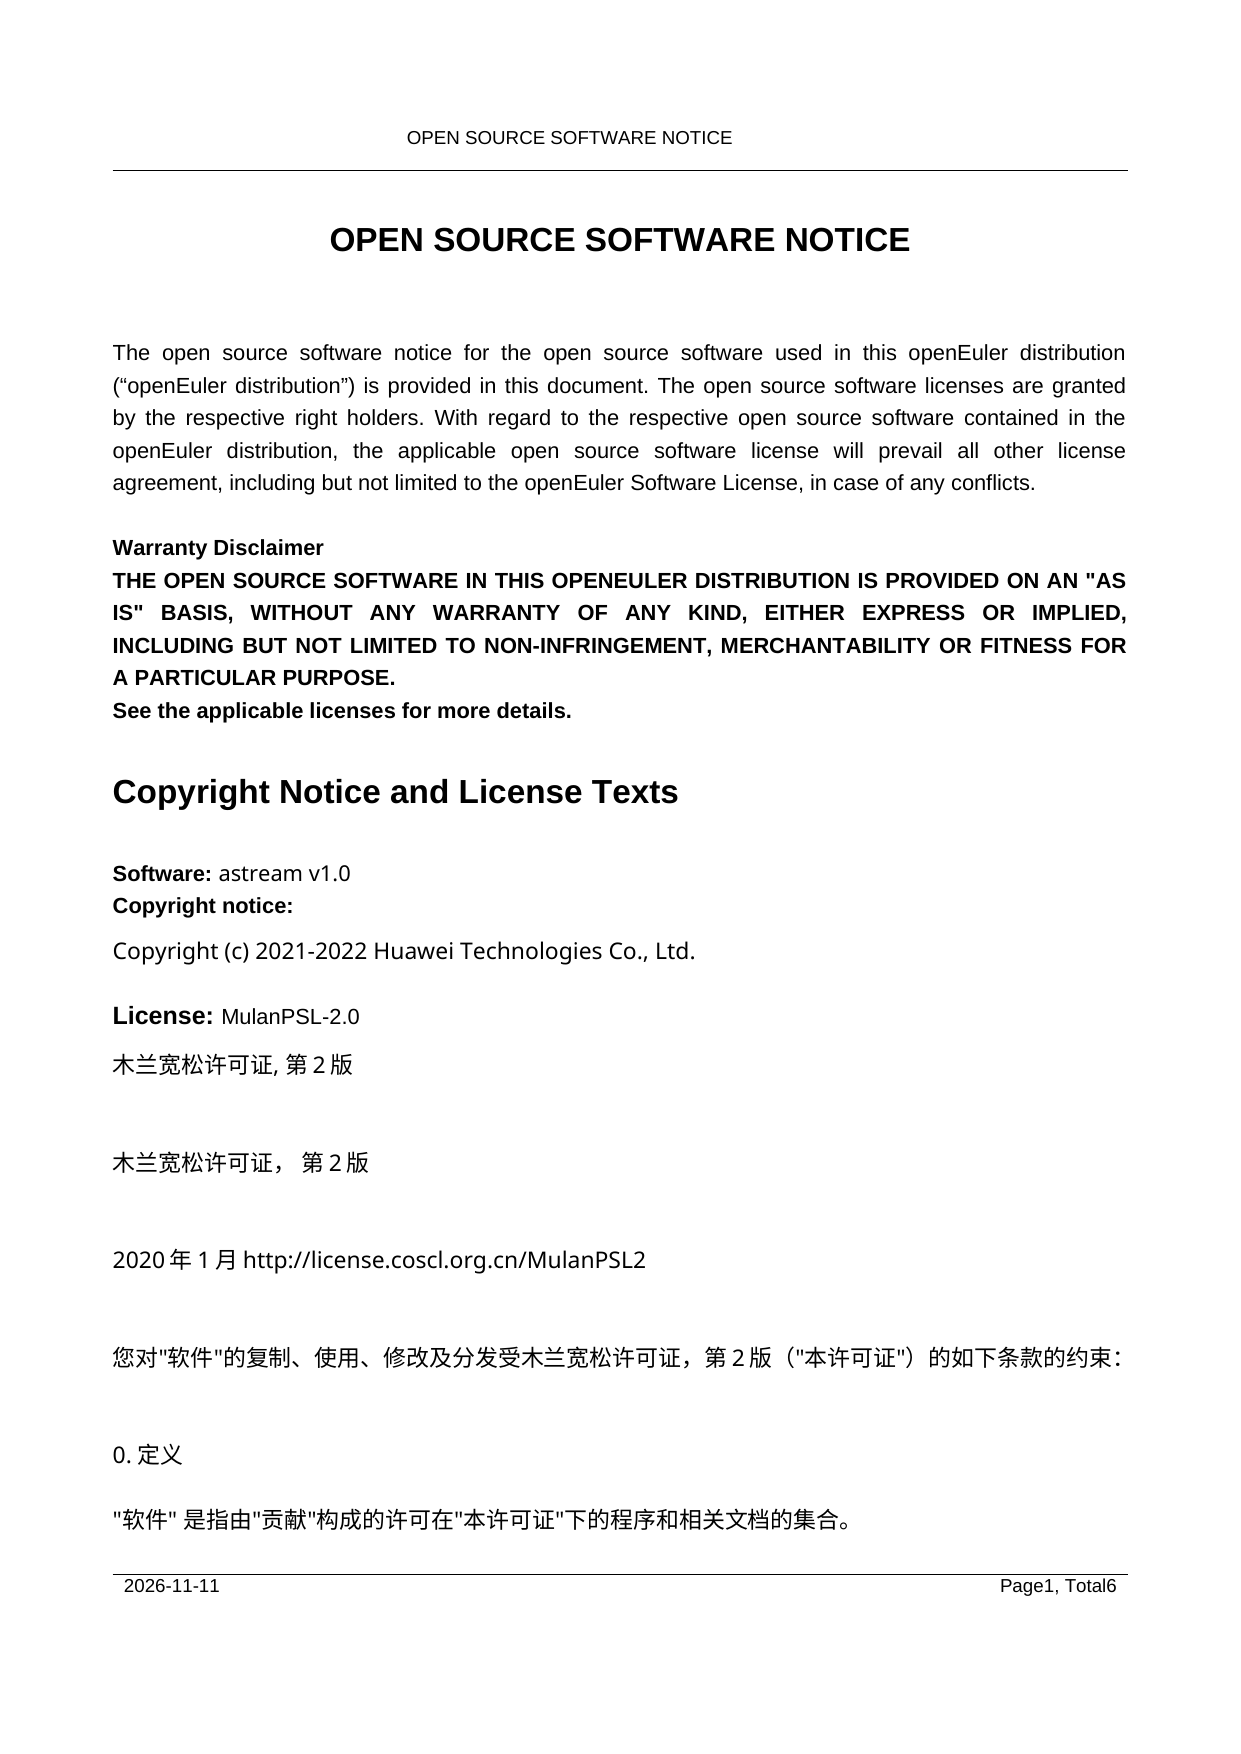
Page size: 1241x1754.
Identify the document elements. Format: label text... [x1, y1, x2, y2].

text 木兰宽松许可证， 第2版 [112, 1129, 1128, 1194]
text Copyright Notice and License Texts [112, 759, 1128, 824]
text Copyright (c) 2021-2022 Huawei Technologies Co., Ltd. [112, 934, 1128, 999]
text The open source software notice for the open source software used in this openEuler distribution (“openEuler distribution”) is provided in this document. The open source software licenses are granted by the respective right holders. With regard to the respective open source software contained in the openEuler distribution, the applicable open source software license will prevail all other license agreement, including but not limited to the openEuler Software License, in case of any conflicts. [112, 336, 1128, 499]
text License: MulanPSL-2.0 [112, 999, 1128, 1031]
text OPEN SOURCE SOFTWARE NOTICE [112, 206, 1128, 271]
text Copyright notice: [112, 889, 1128, 921]
text 您对"软件"的复制、使用、修改及分发受木兰宽松许可证，第2版（"本许可证"）的如下条款的约束： [112, 1324, 1128, 1389]
text Warranty Disclaimer [112, 531, 1128, 564]
text THE OPEN SOURCE SOFTWARE IN THIS OPENEULER DISTRIBUTION IS PROVIDED ON AN "AS IS" BASIS, WITHOUT ANY WARRANTY OF ANY KIND, EITHER EXPRESS OR IMPLIED, INCLUDING BUT NOT LIMITED TO NON-INFRINGEMENT, MERCHANTABILITY OR FITNESS FOR A PARTICULAR PURPOSE. See the applicable licenses for more details. [112, 564, 1128, 726]
text 2020年1月 http://license.coscl.org.cn/MulanPSL2 [112, 1226, 1128, 1291]
text 木兰宽松许可证, 第2版 [112, 1031, 1128, 1096]
title Software: astream v1.0 [112, 856, 1128, 889]
text 0. 定义 [112, 1421, 1128, 1486]
text "软件" 是指由"贡献"构成的许可在"本许可证"下的程序和相关文档的集合。 [112, 1486, 1128, 1551]
